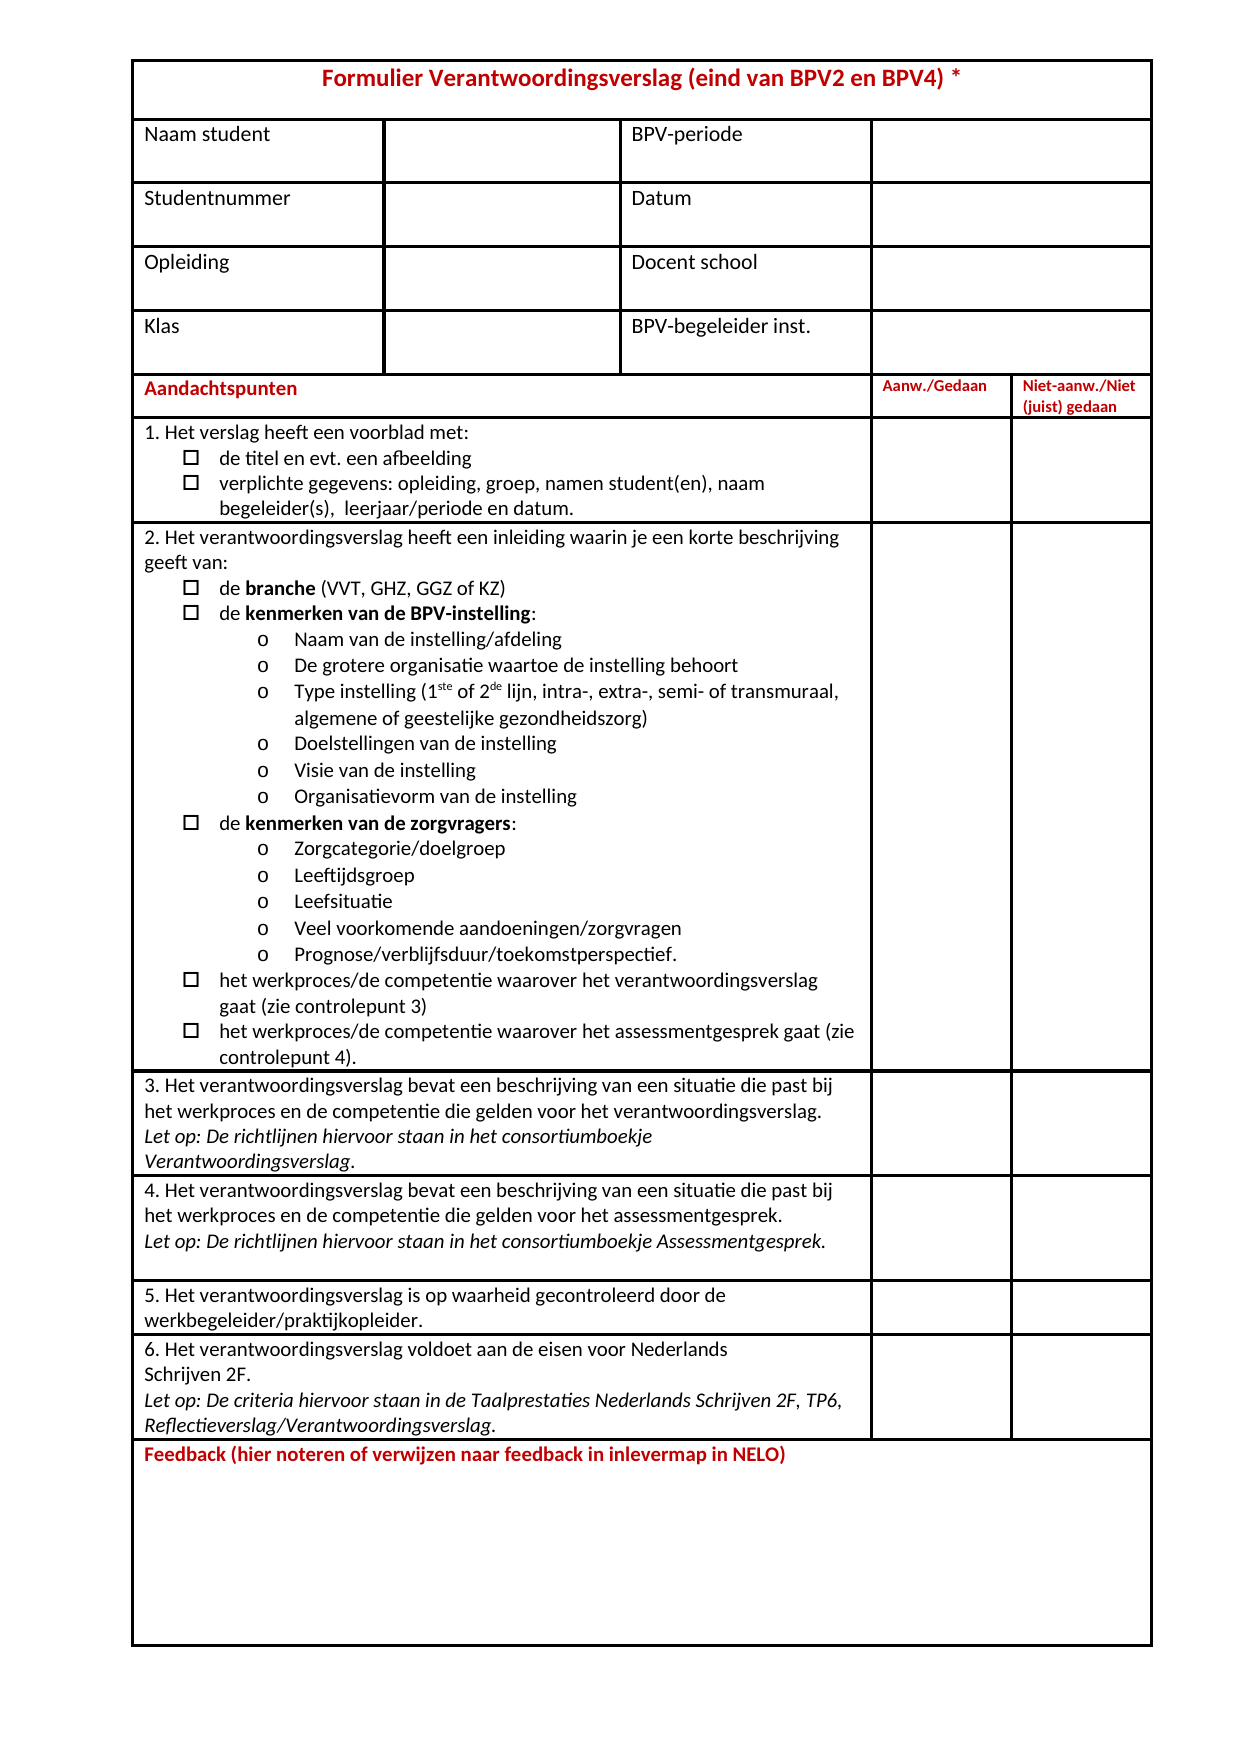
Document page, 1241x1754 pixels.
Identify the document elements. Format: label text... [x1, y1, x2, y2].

table_cell [1013, 1282, 1150, 1333]
table_cell [873, 524, 1010, 1069]
table_cell Studentnummer [134, 184, 382, 245]
table_cell Feedback (hier noteren of verwijzen naar feedback in inlevermap in NELO) [134, 1441, 1150, 1644]
table_cell 3. Het verantwoordingsverslag bevat een beschrijving van een situatie die past bij het werkproces en de competentie die gelden voor het verantwoordingsverslag. Let op: De richtlijnen hiervoor staan in het consortiumboekje Verantwoordingsverslag. [134, 1073, 870, 1174]
table_cell BPV-periode [622, 121, 870, 181]
table_cell Aanw./Gedaan [873, 376, 1010, 416]
table_cell [873, 1177, 1010, 1279]
table_cell 5. Het verantwoordingsverslag is op waarheid gecontroleerd door de werkbegeleider/praktijkopleider. [134, 1282, 870, 1333]
table_cell Aandachtspunten [134, 376, 870, 416]
table_cell 4. Het verantwoordingsverslag bevat een beschrijving van een situatie die past bij het werkproces en de competentie die gelden voor het assessmentgesprek. Let op: De richtlijnen hiervoor staan in het consortiumboekje Assessmentgesprek. [134, 1177, 870, 1279]
table_cell [1013, 1177, 1150, 1279]
table_cell [873, 1073, 1010, 1174]
table_cell [1013, 419, 1150, 521]
table_cell [386, 312, 619, 372]
table_cell [386, 121, 619, 181]
table_cell [873, 248, 1150, 309]
table_cell [386, 184, 619, 245]
table_cell [386, 248, 619, 309]
table_cell [873, 1336, 1010, 1438]
table_cell BPV-begeleider inst. [622, 312, 870, 372]
table_cell [873, 419, 1010, 521]
table_header Formulier Verantwoordingsverslag (eind van BPV2 en BPV4) * [134, 62, 1150, 117]
table_cell [1013, 1336, 1150, 1438]
table_cell [873, 312, 1150, 372]
table_cell Opleiding [134, 248, 382, 309]
table_cell [873, 184, 1150, 245]
table_cell Klas [134, 312, 382, 372]
table_cell Naam student [134, 121, 382, 181]
table_cell [1013, 1073, 1150, 1174]
table_cell [873, 1282, 1010, 1333]
table_cell [1013, 524, 1150, 1069]
table_cell Datum [622, 184, 870, 245]
table_cell [873, 121, 1150, 181]
table_cell 1. Het verslag heeft een voorblad met: de titel en evt. een afbeelding verplichte gegevens: opleiding, groep, namen student(en), naam begeleider(s), leerjaar/periode en datum. [134, 419, 870, 521]
table_cell 6. Het verantwoordingsverslag voldoet aan de eisen voor Nederlands Schrijven 2F. Let op: De criteria hiervoor staan in de Taalprestaties Nederlands Schrijven 2F, TP6, Reflectieverslag/Verantwoordingsverslag. [134, 1336, 870, 1438]
table_cell 2. Het verantwoordingsverslag heeft een inleiding waarin je een korte beschrijving geeft van: de branche (VVT, GHZ, GGZ of KZ) de kenmerken van de BPV-instelling: Naam van de instelling/afdeling De grotere organisatie waartoe de instelling behoort Type instelling (1ste of 2de lijn, intra-, extra-, semi- of transmuraal, algemene of geestelijke gezondheidszorg) Doelstellingen van de instelling Visie van de instelling Organisatievorm van de instelling de kenmerken van de zorgvragers: Zorgcategorie/doelgroep Leeftijdsgroep Leefsituatie Veel voorkomende aandoeningen/zorgvragen Prognose/verblijfsduur/toekomstperspectief. het werkproces/de competentie waarover het verantwoordingsverslag gaat (zie controlepunt 3) het werkproces/de competentie waarover het assessmentgesprek gaat (zie controlepunt 4). [134, 524, 870, 1069]
table_cell Docent school [622, 248, 870, 309]
table_cell Niet-aanw./Niet (juist) gedaan [1013, 376, 1150, 416]
